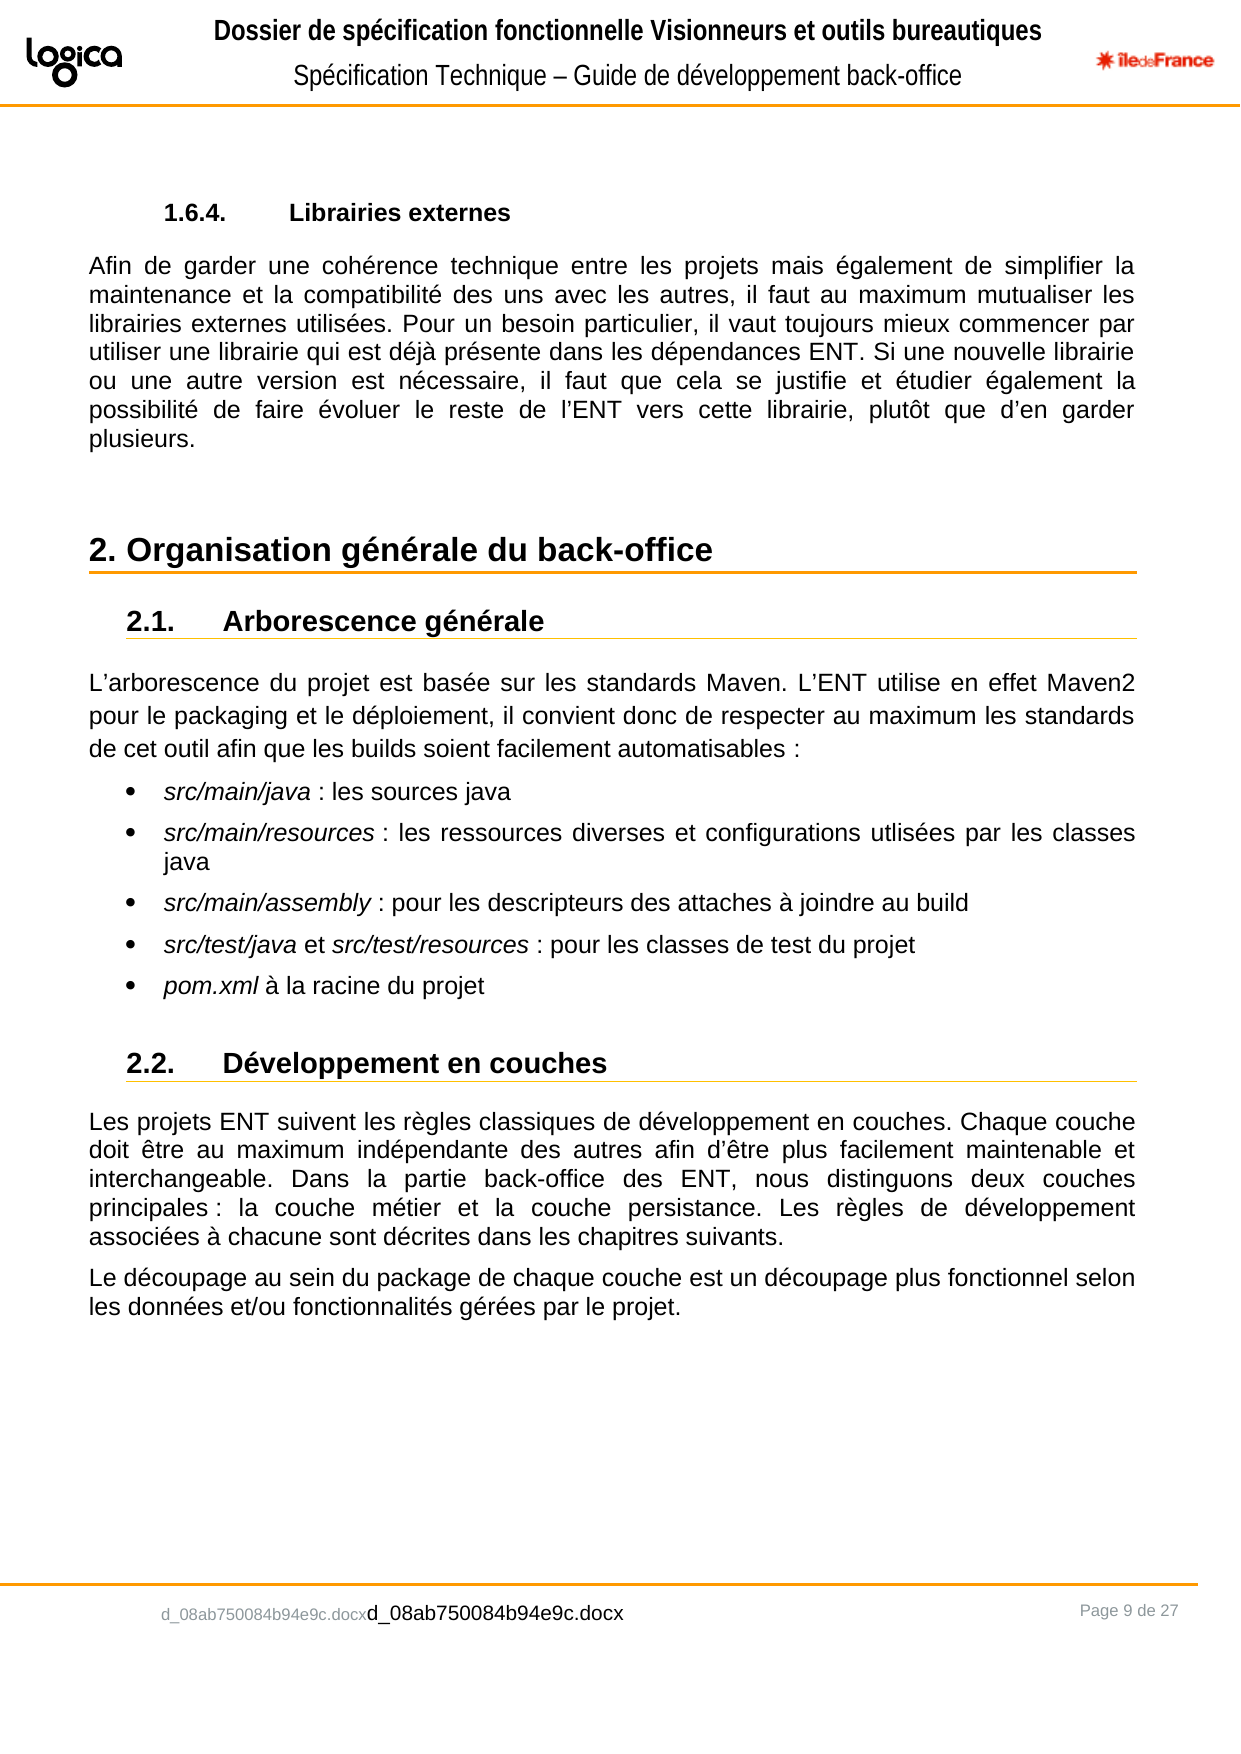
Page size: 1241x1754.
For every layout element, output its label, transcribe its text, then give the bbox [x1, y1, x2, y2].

subtitle Organisation générale du back-office [89, 531, 1137, 571]
text L’arborescence du projet est basée sur les standards Maven. L’ENT utilise en effet Maven2 pour le packaging et le déploiement, il convient donc de respecter au maximum les standards de cet outil afin que les builds soient facilement automatisables : [89, 664, 1137, 764]
subtitle Arborescence générale [126, 611, 1137, 638]
list src/test/java et src/test/resources : pour les classes de test du projet [126, 930, 1137, 958]
picture [1087, 40, 1224, 80]
text Le découpage au sein du package de chaque couche est un découpage plus fonctionnel selon les données et/ou fonctionnalités gérées par le projet. [89, 1263, 1137, 1321]
text Afin de garder une cohérence technique entre les projets mais également de simplifier la maintenance et la compatibilité des uns avec les autres, il faut au maximum mutualiser les librairies externes utilisées. Pour un besoin particulier, il vaut toujours mieux commencer par utiliser une librairie qui est déjà présente dans les dépendances ENT. Si une nouvelle librairie ou une autre version est nécessaire, il faut que cela se justifie et étudier également la possibilité de faire évoluer le reste de l’ENT vers cette librairie, plutôt que d’en garder plusieurs. [89, 251, 1137, 452]
list src/main/resources : les ressources diverses et configurations utlisées par les classes java [126, 818, 1137, 876]
list src/main/java : les sources java [126, 777, 1137, 806]
text Les projets ENT suivent les règles classiques de développement en couches. Chaque couche doit être au maximum indépendante des autres afin d’être plus facilement maintenable et interchangeable. Dans la partie back-office des ENT, nous distinguons deux couches principales : la couche métier et la couche persistance. Les règles de développement associées à chacune sont décrites dans les chapitres suivants. [89, 1107, 1137, 1251]
subtitle Développement en couches [126, 1054, 1137, 1081]
list pom.xml à la racine du projet [126, 971, 1137, 1000]
list src/main/assembly : pour les descripteurs des attaches à joindre au build [126, 888, 1137, 917]
subtitle Librairies externes [164, 201, 1137, 226]
